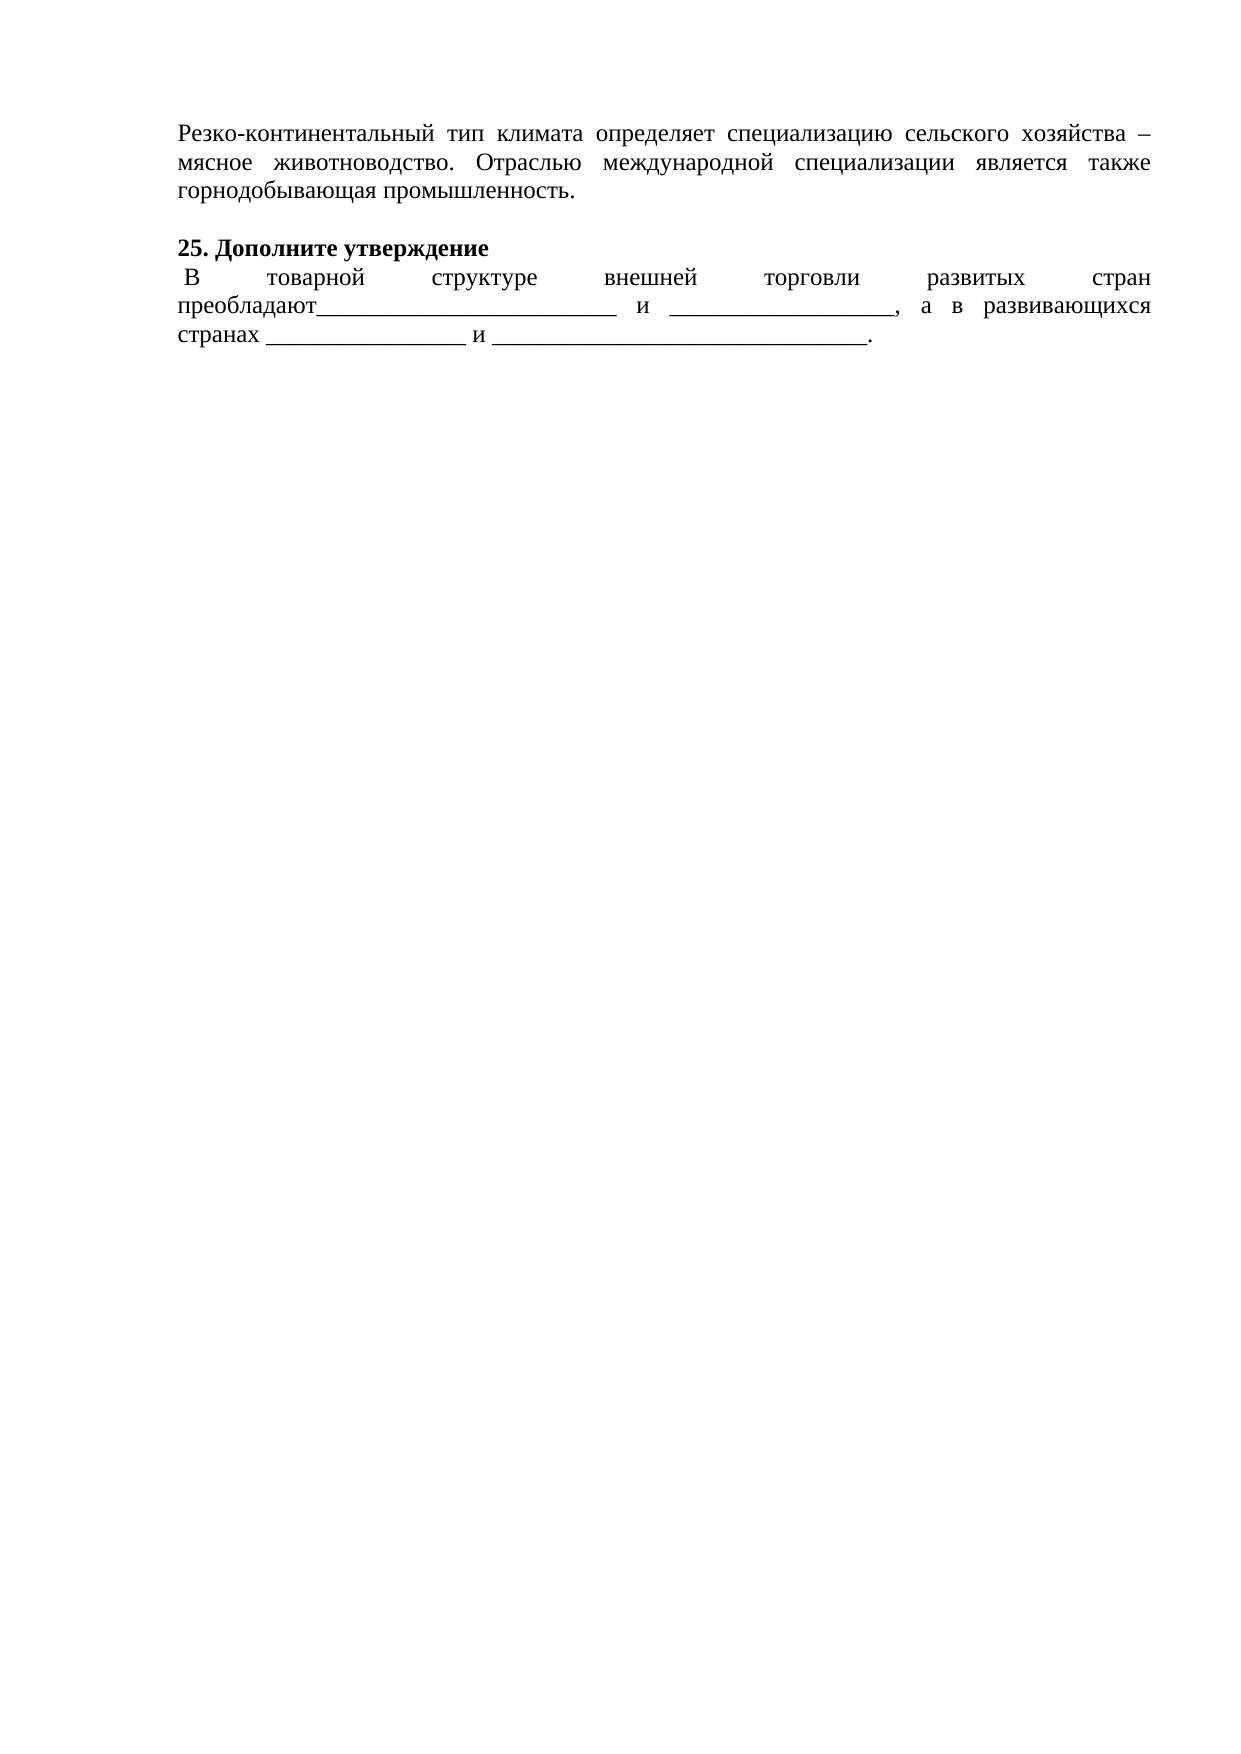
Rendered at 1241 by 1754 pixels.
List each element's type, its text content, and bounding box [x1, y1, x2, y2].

text Резко-континентальный тип климата определяет специализацию сельского хозяйства – мясное животноводство. Отраслью международной специализации является также горнодобывающая промышленность. [177, 118, 1152, 204]
text 25. Дополните утверждение [177, 233, 1152, 262]
text В товарной структуре внешней торговли развитых стран преобладают________________________ и __________________, а в развивающихся странах ________________ и ______________________________. [177, 262, 1152, 348]
